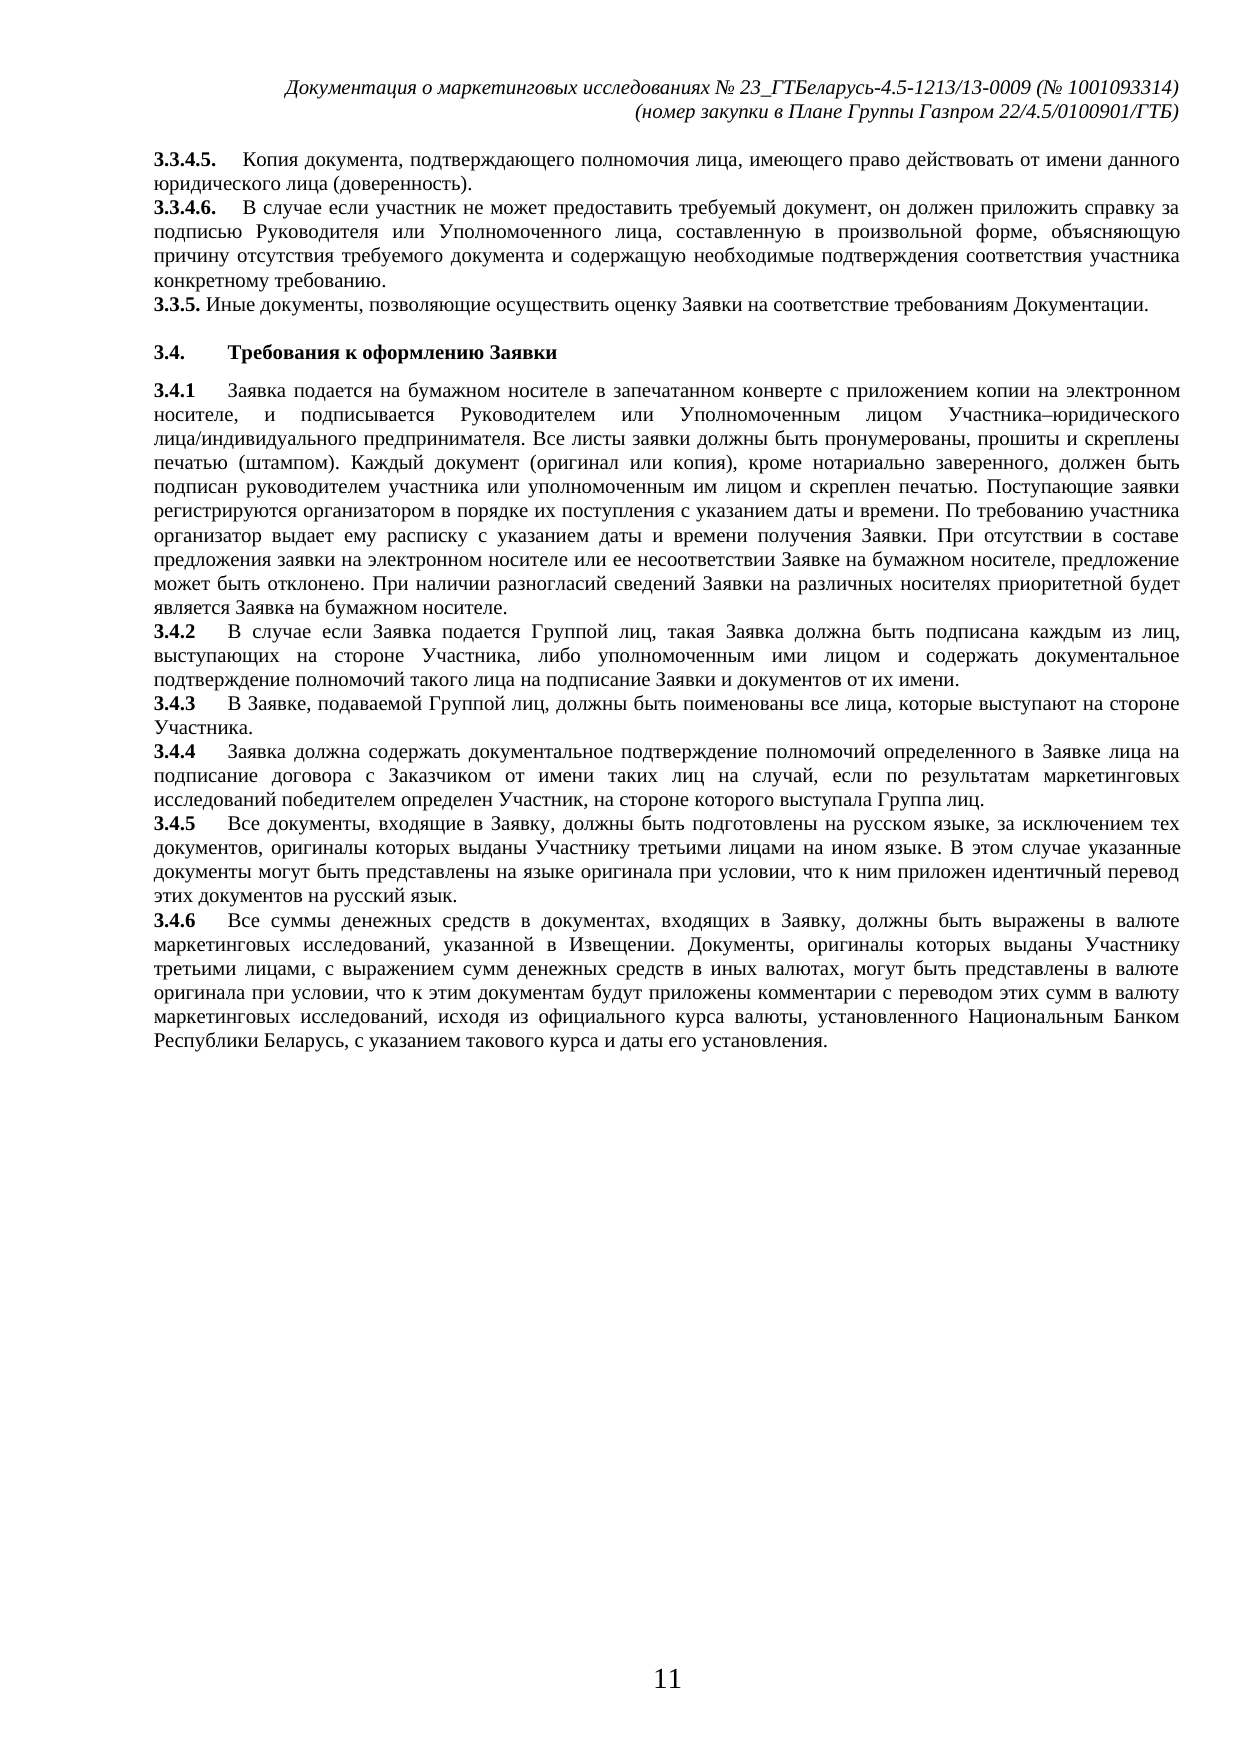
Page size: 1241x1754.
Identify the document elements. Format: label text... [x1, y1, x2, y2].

list Все суммы денежных средств в документах, входящих в Заявку, должны быть выражены в валюте маркетинговых исследований, указанной в Извещении. Документы, оригиналы которых выданы Участнику третьими лицами, с выражением сумм денежных средств в иных валютах, могут быть представлены в валюте оригинала при условии, что к этим документам будут приложены комментарии с переводом этих сумм в валюту маркетинговых исследований, исходя из официального курса валюты, установленного Национальным Банком Республики Беларусь, с указанием такового курса и даты его установления. [153, 907, 1181, 1052]
list Заявка должна содержать документальное подтверждение полномочий определенного в Заявке лица на подписание договора с Заказчиком от имени таких лиц на случай, если по результатам маркетинговых исследований победителем определен Участник, на стороне которого выступала Группа лиц. [153, 739, 1181, 811]
list В случае если участник не может предоставить требуемый документ, он должен приложить справку за подписью Руководителя или Уполномоченного лица, составленную в произвольной форме, объясняющую причину отсутствия требуемого документа и содержащую необходимые подтверждения соответствия участника конкретному требованию. [153, 195, 1181, 292]
list Требования к оформлению Заявки [153, 340, 1181, 364]
list Копия документа, подтверждающего полномочия лица, имеющего право действовать от имени данного юридического лица (доверенность). [153, 147, 1181, 195]
list В случае если Заявка подается Группой лиц, такая Заявка должна быть подписана каждым из лиц, выступающих на стороне Участника, либо уполномоченным ими лицом и содержать документальное подтверждение полномочий такого лица на подписание Заявки и документов от их имени. [153, 619, 1181, 691]
list Все документы, входящие в Заявку, должны быть подготовлены на русском языке, за исключением тех документов, оригиналы которых выданы Участнику третьими лицами на ином языке. В этом случае указанные документы могут быть представлены на языке оригинала при условии, что к ним приложен идентичный перевод этих документов на русский язык. [153, 811, 1181, 907]
text 3.3.5. Иные документы, позволяющие осуществить оценку Заявки на соответствие требованиям Документации. [153, 292, 1181, 316]
list В Заявке, подаваемой Группой лиц, должны быть поименованы все лица, которые выступают на стороне Участника. [153, 691, 1181, 739]
list Заявка подается на бумажном носителе в запечатанном конверте с приложением копии на электронном носителе, и подписывается Руководителем или Уполномоченным лицом Участника–юридического лица/индивидуального предпринимателя. Все листы заявки должны быть пронумерованы, прошиты и скреплены печатью (штампом). Каждый документ (оригинал или копия), кроме нотариально заверенного, должен быть подписан руководителем участника или уполномоченным им лицом и скреплен печатью. Поступающие заявки регистрируются организатором в порядке их поступления с указанием даты и времени. По требованию участника организатор выдает ему расписку с указанием даты и времени получения Заявки. При отсутствии в составе предложения заявки на электронном носителе или ее несоответствии Заявке на бумажном носителе, предложение может быть отклонено. При наличии разногласий сведений Заявки на различных носителях приоритетной будет является Заявка на бумажном носителе. [153, 378, 1181, 619]
